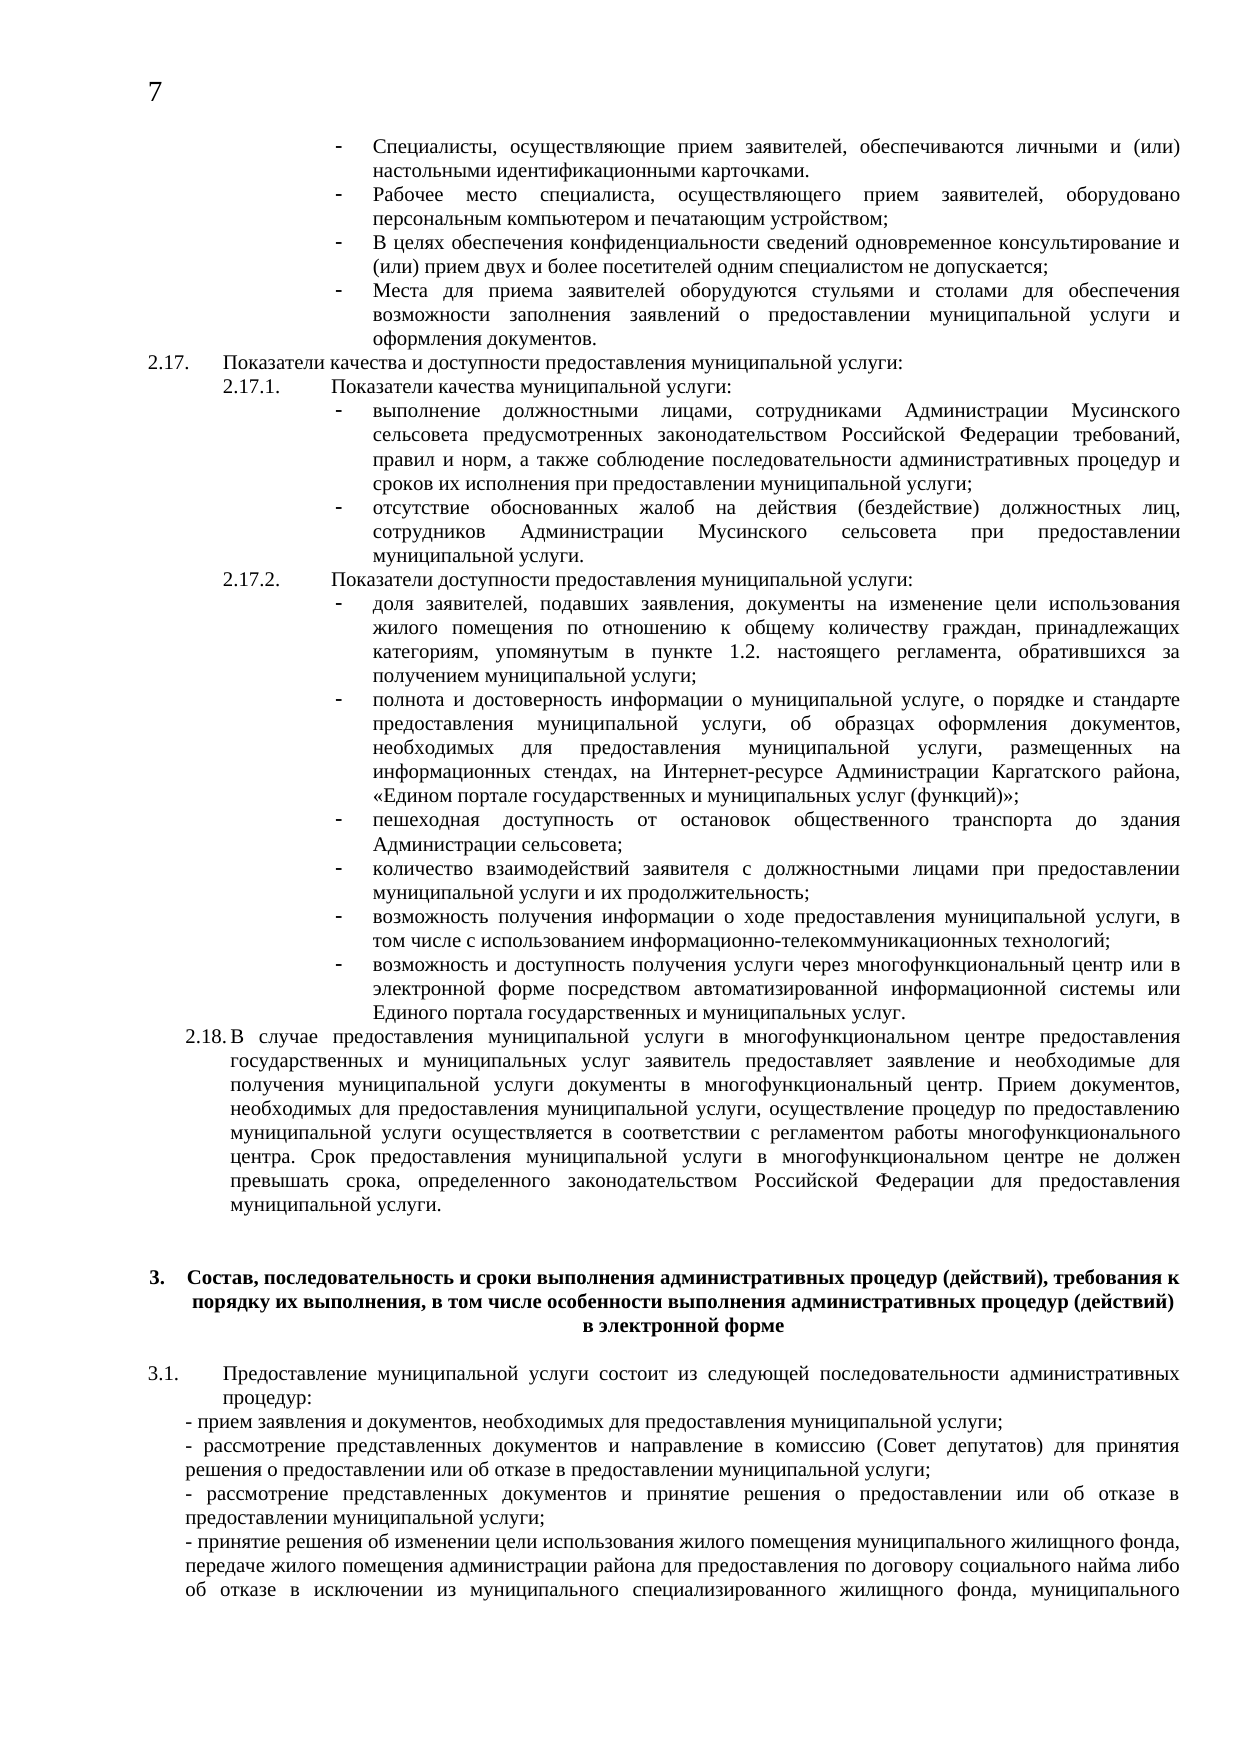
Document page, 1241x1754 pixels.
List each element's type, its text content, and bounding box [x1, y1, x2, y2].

list количество взаимодействий заявителя с должностными лицами при предоставлении муниципальной услуги и их продолжительность; [335, 856, 1181, 904]
text - прием заявления и документов, необходимых для предоставления муниципальной услуги; [185, 1409, 1181, 1433]
list Показатели доступности предоставления муниципальной услуги: [223, 567, 1181, 591]
list доля заявителей, подавших заявления, документы на изменение цели использования жилого помещения по отношению к общему количеству граждан, принадлежащих категориям, упомянутым в пункте 1.2. настоящего регламента, обратившихся за получением муниципальной услуги; [335, 591, 1181, 687]
list возможность и доступность получения услуги через многофункциональный центр или в электронной форме посредством автоматизированной информационной системы или Единого портала государственных и муниципальных услуг. [335, 952, 1181, 1024]
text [185, 1529, 1181, 1601]
list Показатели качества муниципальной услуги: [223, 374, 1181, 398]
list выполнение должностными лицами, сотрудниками Администрации Мусинского сельсовета предусмотренных законодательством Российской Федерации требований, правил и норм, а также соблюдение последовательности административных процедур и сроков их исполнения при предоставлении муниципальной услуги; [335, 398, 1181, 494]
text - рассмотрение представленных документов и направление в комиссию (Совет депутатов) для принятия решения о предоставлении или об отказе в предоставлении муниципальной услуги; [185, 1433, 1181, 1481]
list Места для приема заявителей оборудуются стульями и столами для обеспечения возможности заполнения заявлений о предоставлении муниципальной услуги и оформления документов. [335, 278, 1181, 350]
list Рабочее место специалиста, осуществляющего прием заявителей, оборудовано персональным компьютером и печатающим устройством; [335, 182, 1181, 230]
list возможность получения информации о ходе предоставления муниципальной услуги, в том числе с использованием информационно-телекоммуникационных технологий; [335, 904, 1181, 952]
list Предоставление муниципальной услуги состоит из следующей последовательности административных процедур: [148, 1361, 1181, 1409]
list В случае предоставления муниципальной услуги в многофункциональном центре предоставления государственных и муниципальных услуг заявитель предоставляет заявление и необходимые для получения муниципальной услуги документы в многофункциональный центр. Прием документов, необходимых для предоставления муниципальной услуги, осуществление процедур по предоставлению муниципальной услуги осуществляется в соответствии с регламентом работы многофункционального центра. Срок предоставления муниципальной услуги в многофункциональном центре не должен превышать срока, определенного законодательством Российской Федерации для предоставления муниципальной услуги. [185, 1024, 1181, 1216]
list полнота и достоверность информации о муниципальной услуге, о порядке и стандарте предоставления муниципальной услуги, об образцах оформления документов, необходимых для предоставления муниципальной услуги, размещенных на информационных стендах, на Интернет-ресурсе Администрации Каргатского района, «Едином портале государственных и муниципальных услуг (функций)»; [335, 687, 1181, 807]
list В целях обеспечения конфиденциальности сведений одновременное консультирование и (или) прием двух и более посетителей одним специалистом не допускается; [335, 230, 1181, 278]
list отсутствие обоснованных жалоб на действия (бездействие) должностных лиц, сотрудников Администрации Мусинского сельсовета при предоставлении муниципальной услуги. [335, 494, 1181, 567]
list Состав, последовательность и сроки выполнения административных процедур (действий), требования к порядку их выполнения, в том числе особенности выполнения административных процедур (действий) в электронной форме [148, 1264, 1181, 1337]
list пешеходная доступность от остановок общественного транспорта до здания Администрации сельсовета; [335, 807, 1181, 856]
list Специалисты, осуществляющие прием заявителей, обеспечиваются личными и (или) настольными идентификационными карточками. [335, 134, 1181, 182]
text - рассмотрение представленных документов и принятие решения о предоставлении или об отказе в предоставлении муниципальной услуги; [185, 1481, 1181, 1529]
list Показатели качества и доступности предоставления муниципальной услуги: [148, 350, 1181, 374]
